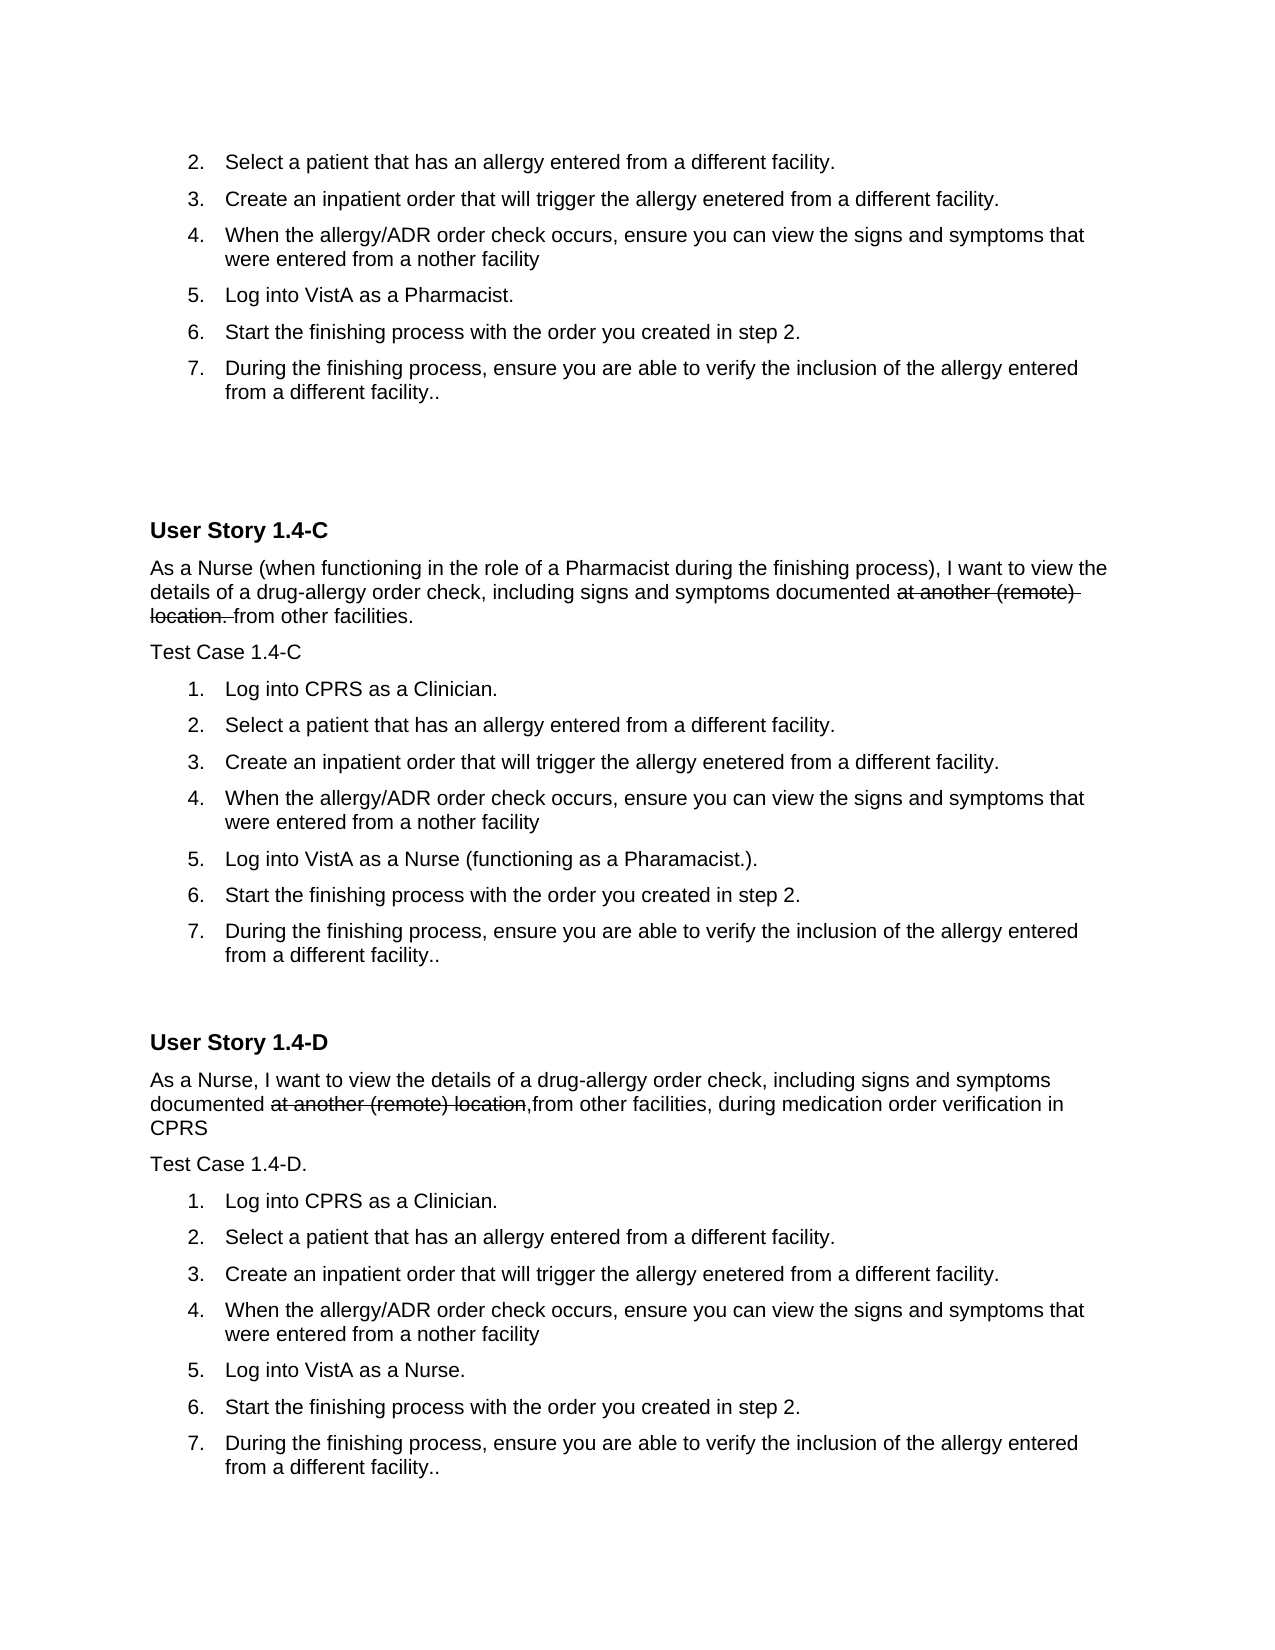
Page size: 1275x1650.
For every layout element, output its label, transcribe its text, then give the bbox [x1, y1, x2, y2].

list During the finishing process, ensure you are able to verify the inclusion of the allergy entered from a different facility.. [187, 919, 1125, 967]
list During the finishing process, ensure you are able to verify the inclusion of the allergy entered from a different facility.. [187, 356, 1125, 404]
list Create an inpatient order that will trigger the allergy enetered from a different facility. [187, 1261, 1125, 1285]
text Test Case 1.4-D. [150, 1152, 1125, 1176]
list When the allergy/ADR order check occurs, ensure you can view the signs and symptoms that were entered from a nother facility [187, 1298, 1125, 1346]
list Start the finishing process with the order you created in step 2. [187, 320, 1125, 344]
text As a Nurse, I want to view the details of a drug-allergy order check, including signs and symptoms documented at another (remote) location,from other facilities, during medication order verification in CPRS [150, 1068, 1125, 1139]
list Select a patient that has an allergy entered from a different facility. [187, 713, 1125, 737]
subtitle User Story 1.4-D [150, 1029, 1125, 1055]
list Create an inpatient order that will trigger the allergy enetered from a different facility. [187, 749, 1125, 773]
list Log into CPRS as a Clinician. [187, 677, 1125, 701]
list Select a patient that has an allergy entered from a different facility. [187, 150, 1125, 174]
list Start the finishing process with the order you created in step 2. [187, 1395, 1125, 1419]
list During the finishing process, ensure you are able to verify the inclusion of the allergy entered from a different facility.. [187, 1431, 1125, 1479]
text Test Case 1.4-C [150, 640, 1125, 664]
list When the allergy/ADR order check occurs, ensure you can view the signs and symptoms that were entered from a nother facility [187, 786, 1125, 834]
list Select a patient that has an allergy entered from a different facility. [187, 1225, 1125, 1249]
text As a Nurse (when functioning in the role of a Pharmacist during the finishing process), I want to view the details of a drug-allergy order check, including signs and symptoms documented at another (remote) location. from other facilities. [150, 556, 1125, 628]
list When the allergy/ADR order check occurs, ensure you can view the signs and symptoms that were entered from a nother facility [187, 223, 1125, 271]
list Log into VistA as a Nurse (functioning as a Pharamacist.). [187, 846, 1125, 870]
list Log into CPRS as a Clinician. [187, 1188, 1125, 1212]
list Log into VistA as a Pharmacist. [187, 283, 1125, 307]
list Create an inpatient order that will trigger the allergy enetered from a different facility. [187, 186, 1125, 210]
subtitle User Story 1.4-C [150, 517, 1125, 543]
list Log into VistA as a Nurse. [187, 1358, 1125, 1382]
list Start the finishing process with the order you created in step 2. [187, 883, 1125, 907]
